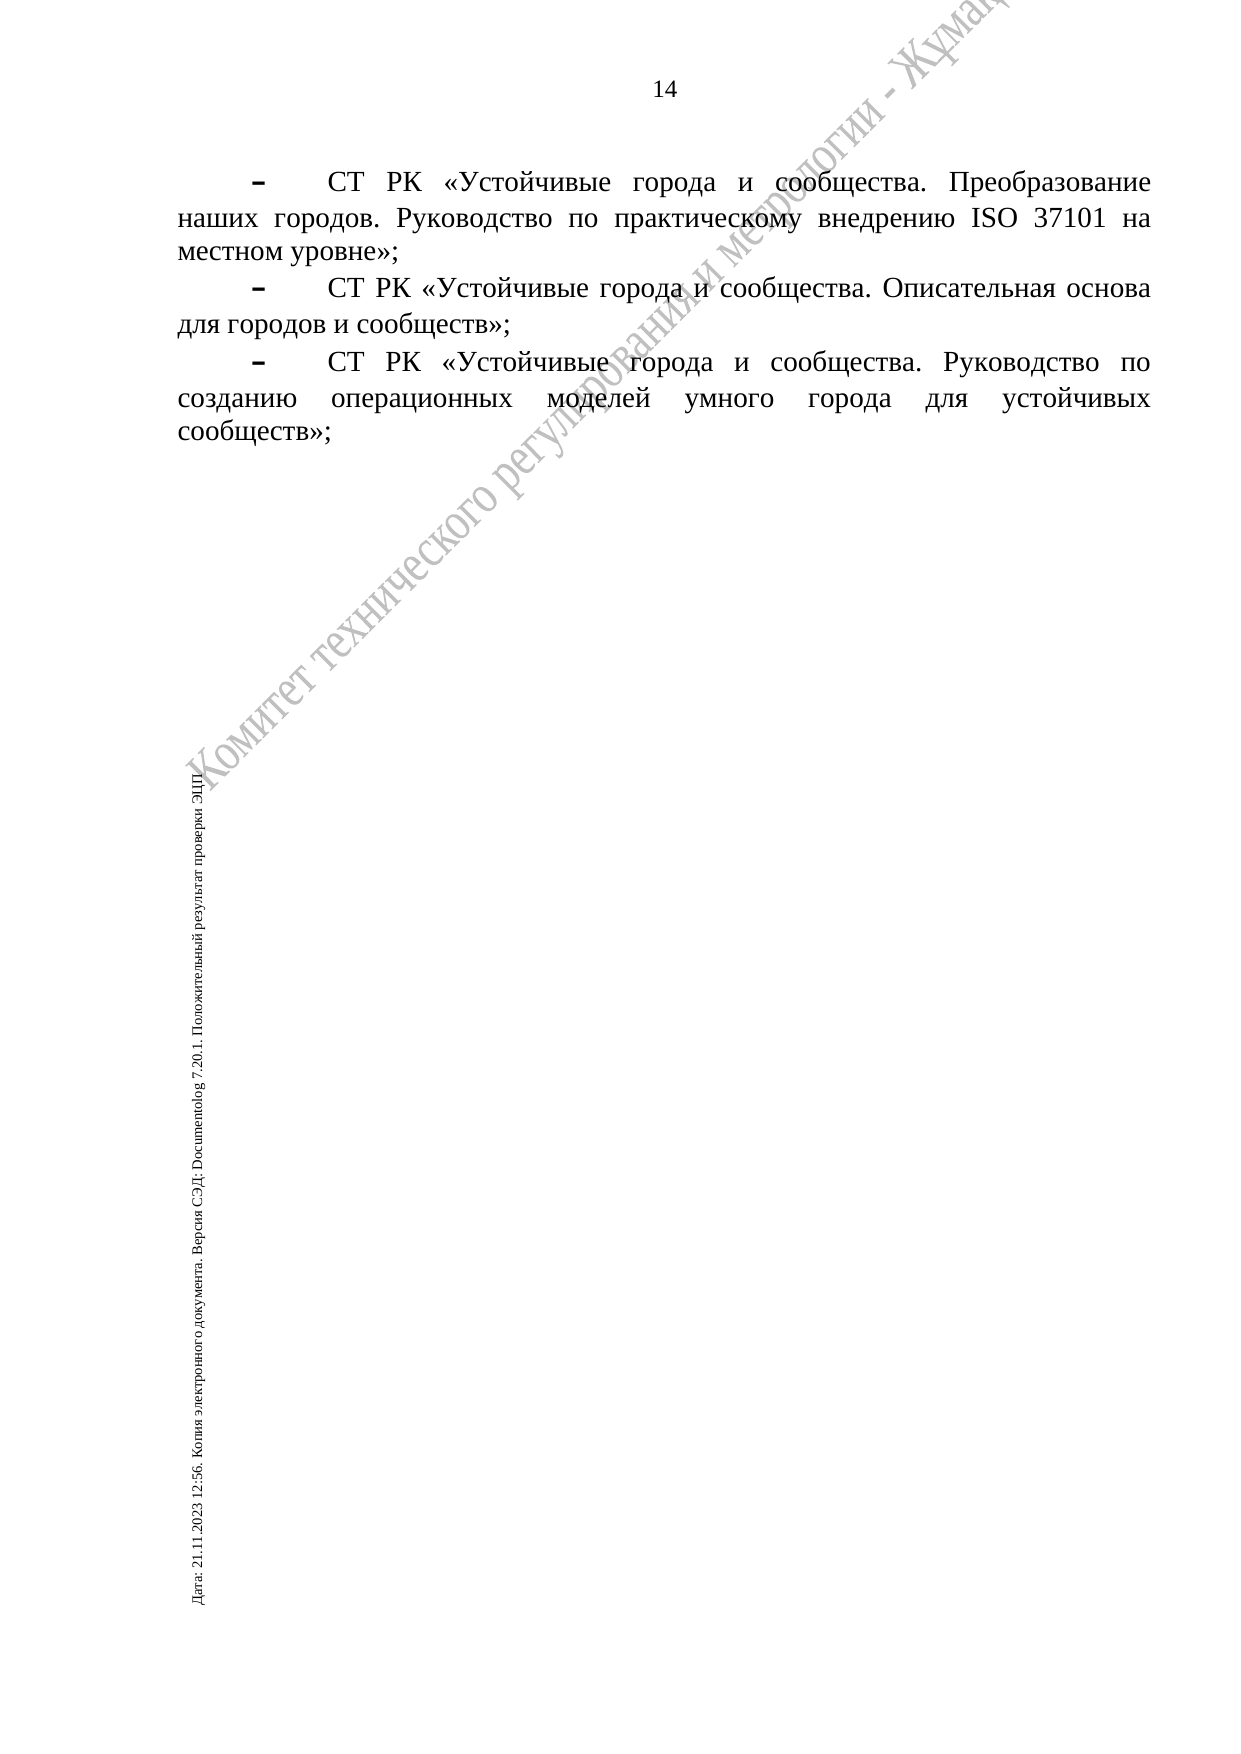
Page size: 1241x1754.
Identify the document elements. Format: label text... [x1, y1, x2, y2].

list СТ РК «Устойчивые города и сообщества. Описательная основа для городов и сообществ»; [177, 267, 1152, 340]
list СТ РК «Устойчивые города и сообщества. Руководство по созданию операционных моделей умного города для устойчивых сообществ»; [177, 340, 1152, 447]
list СТ РК «Устойчивые города и сообщества. Преобразование наших городов. Руководство по практическому внедрению ISO 37101 на местном уровне»; [177, 160, 1152, 267]
